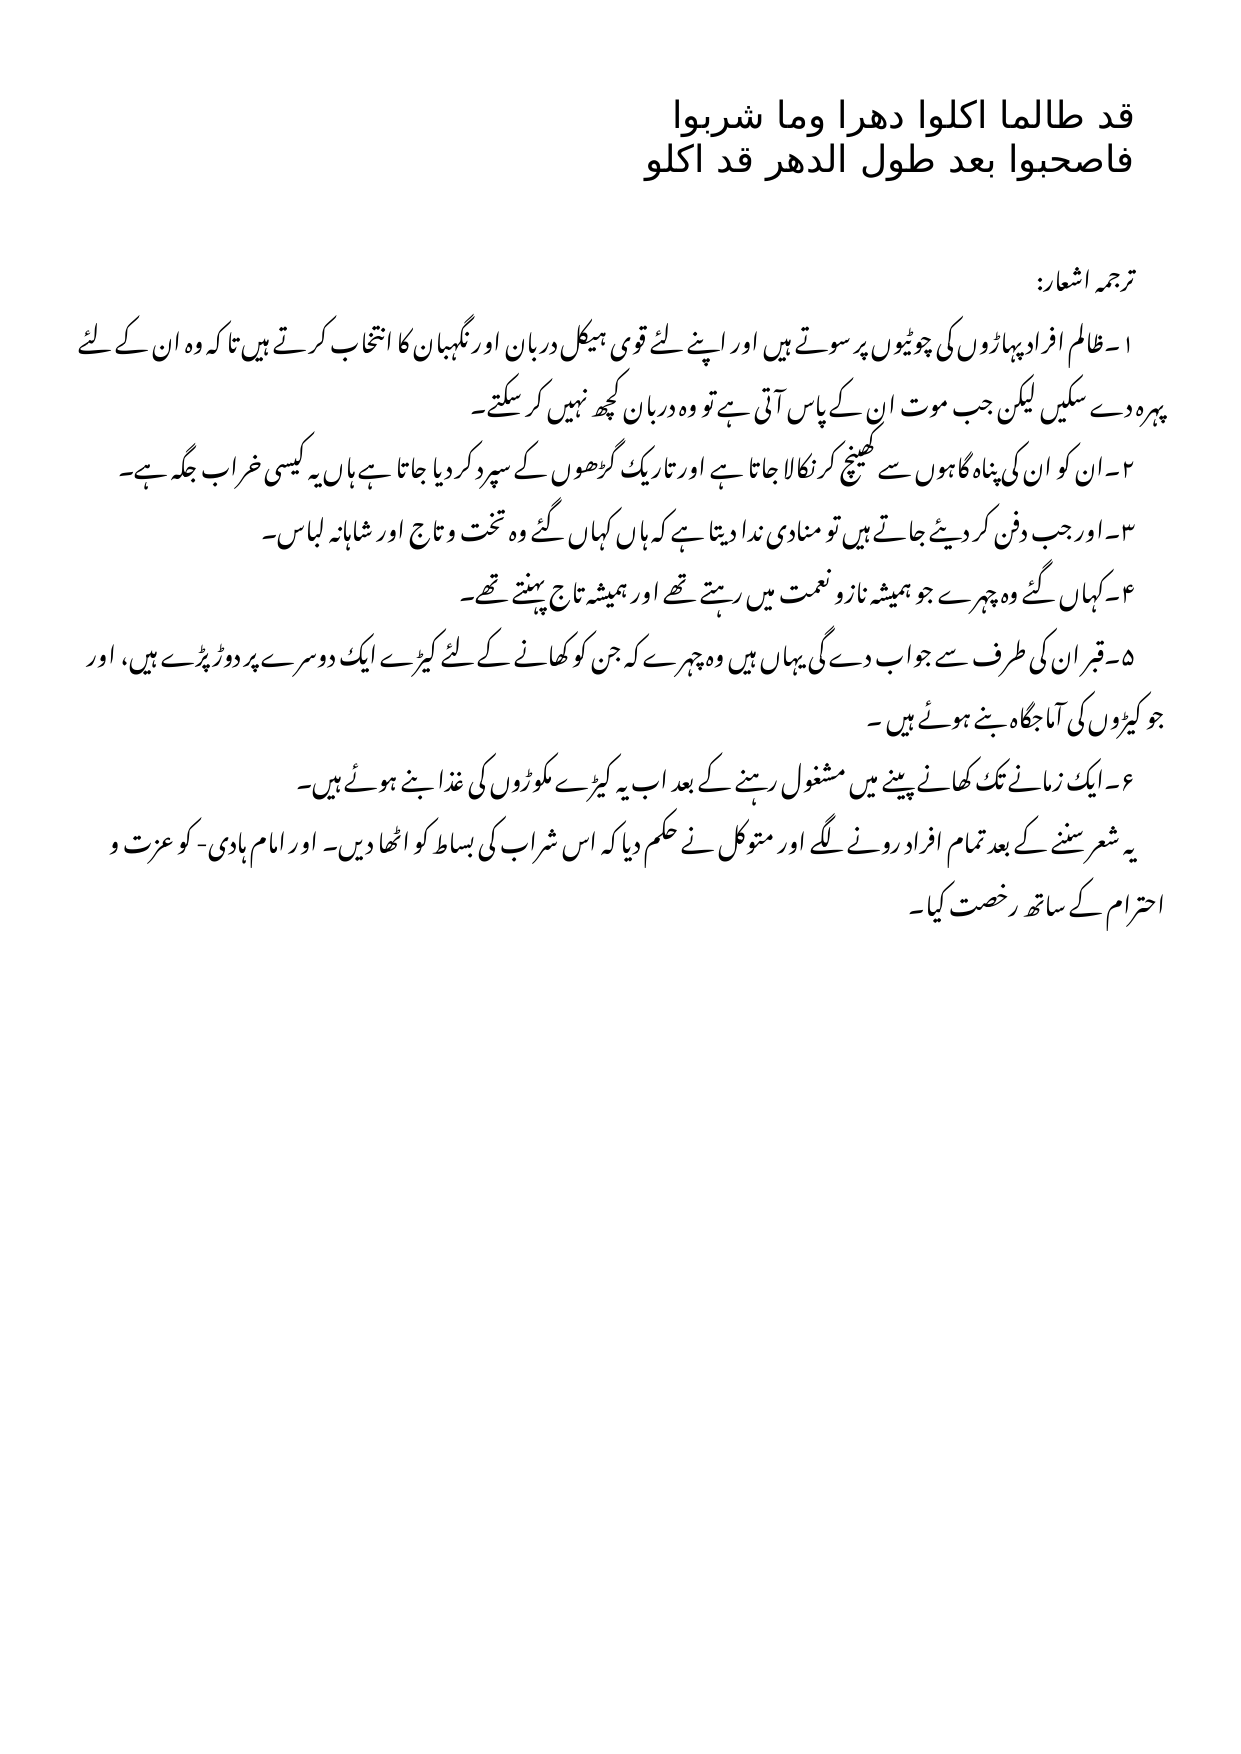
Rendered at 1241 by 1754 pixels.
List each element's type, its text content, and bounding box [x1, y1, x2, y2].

text ۵۔قبر ان کی طرف سے جواب دے گی یہاں ہیں وہ چہرے کہ جن کو کھانے کے لئے کیڑے ایک دوسرے پر دوڑ پڑے ہیں، اور جو کیڑوں کی آماجگاہ بنے ہوئے ہیں ۔ [75, 618, 1165, 743]
text ۶۔ایک زمانے تک کھانے پینے میں مشغول رہنے کے بعد اب یہ کیڑے مکوڑوں کی غذا بنے ہوئے ہیں۔ [75, 743, 1165, 806]
text قد طالما اکلوا دهرا وما شربوا [75, 94, 1165, 137]
text ۲۔ان کو ان کی پناہ گاہوں سے کھینچ کر نکالا جاتا ہے اور تاریک گڑھوں کے سپرد کر دیا جاتا ہے ہاں یہ کیسی خراب جگہ ہے۔ [75, 431, 1165, 493]
text ۱۔ظالم افراد پہاڑوں کی چوٹیوں پر سوتے ہیں اور اپنے لئے قوی ہیکل دربان اور نگہبان کا انتخاب کر تے ہیں تا کہ وہ ان کے لئے پہرہ دے سکیں لیکن جب موت ان کے پاس آتی ہے تو وہ دربان کچھ نہیں کر سکتے۔ [75, 306, 1165, 431]
text ترجمہ اشعار: [75, 243, 1165, 306]
text ۳۔اور جب دفن کر دیئے جاتے ہیں تو منادی ندا دیتا ہے کہ ہاں کہاں گئے وہ تخت و تاج اور شاہانہ لباس۔ [75, 493, 1165, 556]
text ۴۔کہاں گئے وہ چہرے جو ہمیشہ نازو نعمت میں رہتے تھے اور ہمیشہ تاج پہنتے تھے۔ [75, 556, 1165, 618]
text یہ شعر سننے کے بعد تمام افراد رونے لگے اور متوکل نے حکم دیا کہ اس شراب کی بساط کو اٹھا دیں۔ اور امام ہادی- کو عزت و احترام کے ساتھ رخصت کیا۔ [75, 806, 1165, 931]
text فاصحبوا بعد طول الدهر قد اکلو [75, 137, 1165, 181]
